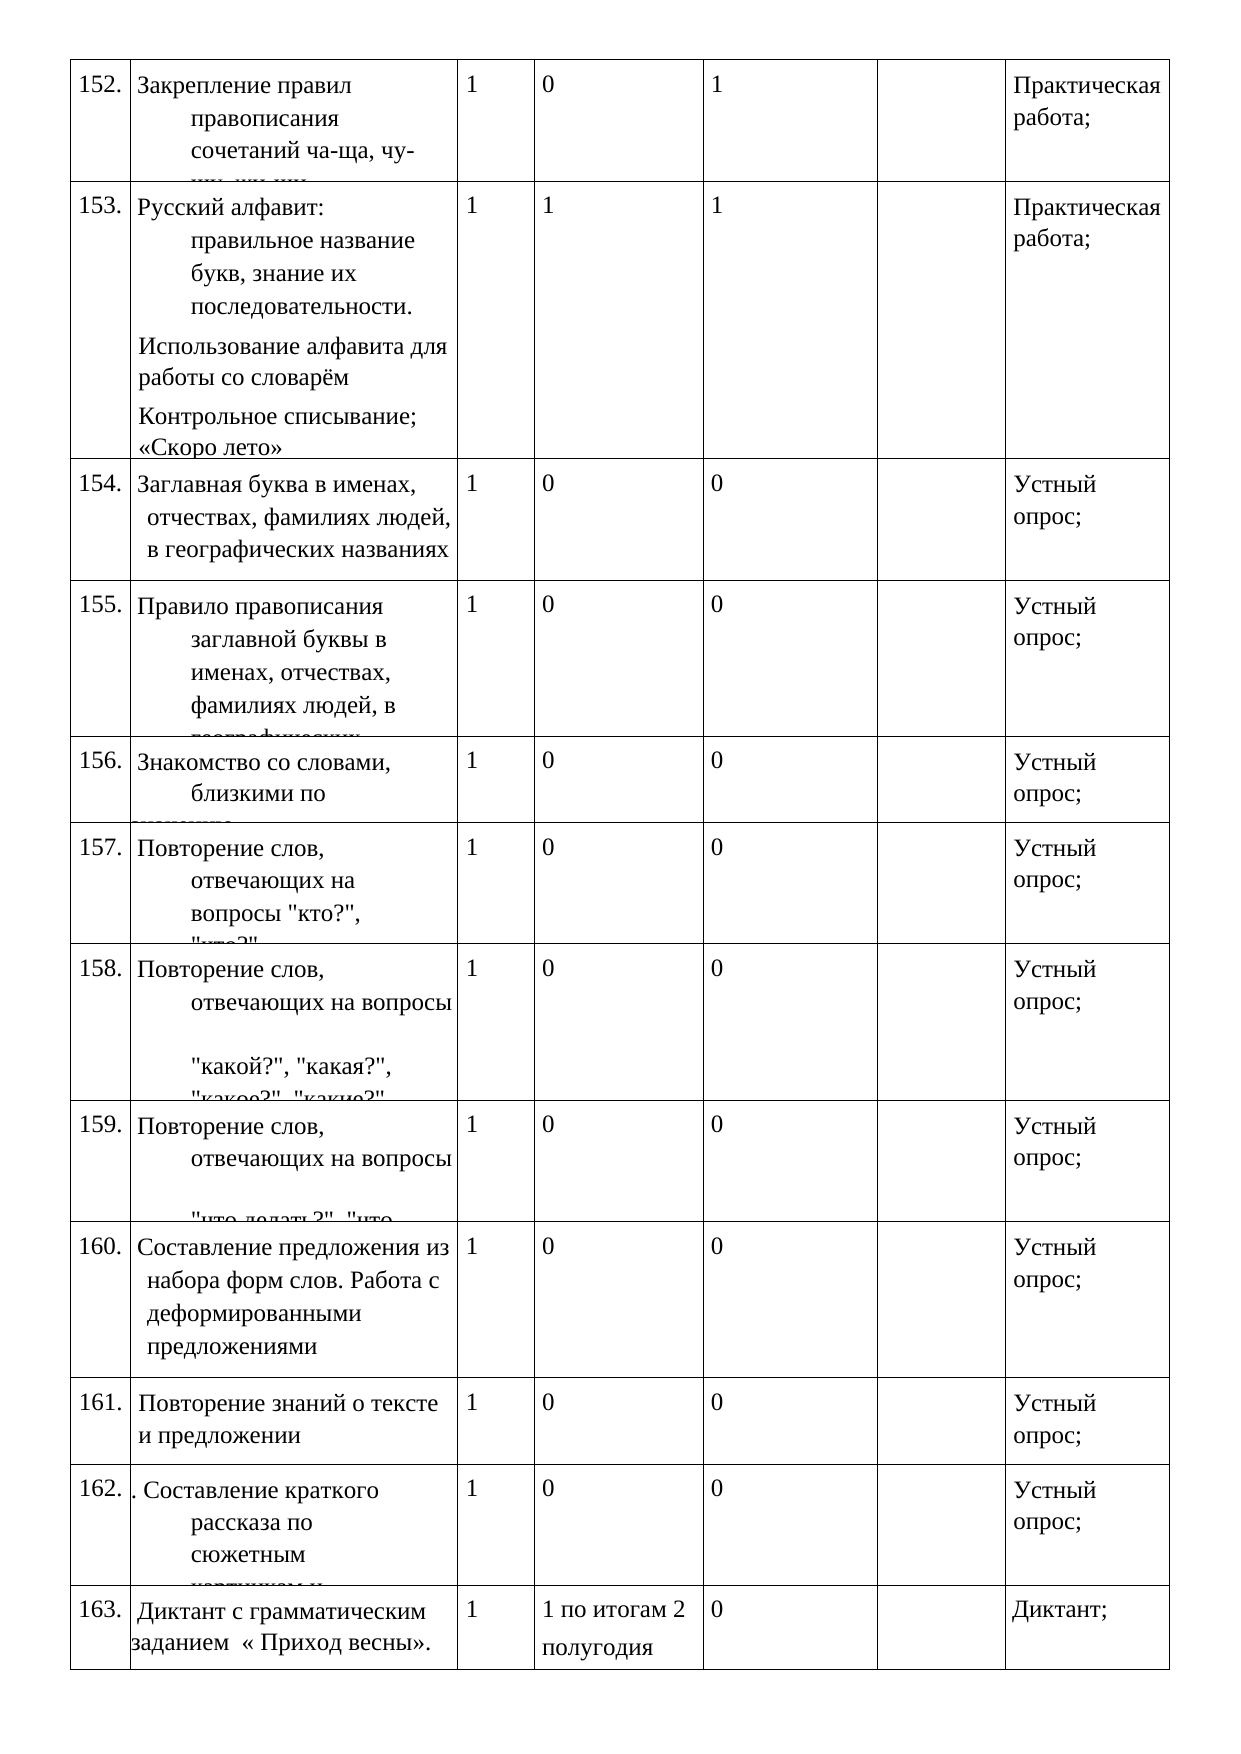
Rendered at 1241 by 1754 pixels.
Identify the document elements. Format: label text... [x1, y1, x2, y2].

table_cell 0 [535, 1378, 703, 1463]
table_cell 0 [704, 737, 877, 822]
table_cell Устный опрос; [1006, 581, 1169, 736]
table_cell [878, 1222, 1005, 1377]
table_cell Практическая работа; [1006, 182, 1169, 458]
table_cell . Составление краткого рассказа по сюжетным картинкам и наблюдениям [131, 1465, 457, 1585]
table_cell 155. [71, 581, 130, 736]
table_cell 1 [704, 182, 877, 458]
table_cell 0 [535, 737, 703, 822]
table_cell 1 [458, 182, 534, 458]
table_cell 0 [535, 944, 703, 1099]
table_cell 162. [71, 1465, 130, 1585]
table_cell [878, 182, 1005, 458]
table_cell [878, 1101, 1005, 1221]
table_header Практическая работа; [1006, 60, 1169, 181]
table_cell 0 [535, 459, 703, 579]
table_cell 154. [71, 459, 130, 579]
table_header 1 [458, 60, 534, 181]
table_cell 1 [458, 459, 534, 579]
table_cell Диктант с грамматическим заданием « Приход весны». [131, 1586, 457, 1669]
table_cell 1 [458, 1101, 534, 1221]
table_cell 157. [71, 823, 130, 943]
table_cell 163. [71, 1586, 130, 1669]
table_cell 158. [71, 944, 130, 1099]
table_cell 153. [71, 182, 130, 458]
table_cell Устный опрос; [1006, 737, 1169, 822]
table_header 1 [704, 60, 877, 181]
table_cell Устный опрос; [1006, 459, 1169, 579]
table_cell 0 [704, 1378, 877, 1463]
table_cell Повторение знаний о тексте и предложении [131, 1378, 457, 1463]
table_header 152. [71, 60, 130, 181]
table_cell 1 [458, 1586, 534, 1669]
table_cell Правило правописания заглавной буквы в именах, отчествах, фамилиях людей, в географических названиях [131, 581, 457, 736]
table_cell Диктант; [1006, 1586, 1169, 1669]
table_cell 0 [704, 823, 877, 943]
table_cell Составление предложения из набора форм слов. Работа с деформированными предложениями [131, 1222, 457, 1377]
table_cell 0 [535, 823, 703, 943]
table_cell 0 [704, 581, 877, 736]
table_cell 156. [71, 737, 130, 822]
table_cell Устный опрос; [1006, 1101, 1169, 1221]
table_cell 0 [535, 1222, 703, 1377]
table_cell 0 [704, 1465, 877, 1585]
table_cell 0 [535, 581, 703, 736]
table_cell [878, 1586, 1005, 1669]
table_cell 1 [458, 737, 534, 822]
table_header Закрепление правил правописания сочетаний ча-ща, чу-щу, жи-ши [131, 60, 457, 181]
table_cell Устный опрос; [1006, 1222, 1169, 1377]
table_cell Заглавная буква в именах, отчествах, фамилиях людей, в географических названиях [131, 459, 457, 579]
table_cell Повторение слов, отвечающих на вопросы "какой?", "какая?", "какое?", "какие?" [131, 944, 457, 1099]
table_cell Устный опрос; [1006, 944, 1169, 1099]
table_cell Повторение слов, отвечающих на вопросы "что делать?", "что сделать?" [131, 1101, 457, 1221]
table_cell [878, 737, 1005, 822]
table_cell [878, 944, 1005, 1099]
table_cell 1 по итогам 2 полугодия [535, 1586, 703, 1669]
table_cell 159. [71, 1101, 130, 1221]
table_cell 1 [458, 581, 534, 736]
table_cell 0 [704, 1101, 877, 1221]
table_cell 0 [704, 944, 877, 1099]
table_cell Знакомство со словами, близкими по значению [131, 737, 457, 822]
table_cell Устный опрос; [1006, 1465, 1169, 1585]
table_cell 161. [71, 1378, 130, 1463]
table_cell 1 [458, 1465, 534, 1585]
table_cell 0 [704, 459, 877, 579]
table_cell [878, 459, 1005, 579]
table_cell 0 [535, 1101, 703, 1221]
table_cell 0 [704, 1222, 877, 1377]
table_cell 1 [458, 1378, 534, 1463]
table_header [878, 60, 1005, 181]
table_cell Повторение слов, отвечающих на вопросы "кто?", "что?" [131, 823, 457, 943]
table_cell 0 [704, 1586, 877, 1669]
table_cell [878, 1465, 1005, 1585]
table_cell 1 [535, 182, 703, 458]
table_cell 160. [71, 1222, 130, 1377]
table_cell 1 [458, 944, 534, 1099]
table_cell Устный опрос; [1006, 823, 1169, 943]
table_cell [878, 581, 1005, 736]
table_header 0 [535, 60, 703, 181]
table_cell 1 [458, 823, 534, 943]
table_cell 1 [458, 1222, 534, 1377]
table_cell 0 [535, 1465, 703, 1585]
table_cell [878, 823, 1005, 943]
table_cell Русский алфавит: правильное название букв, знание их последовательности. Использование алфавита для работы со словарём Контрольное списывание; «Скоро лето» [131, 182, 457, 458]
table_cell Устный опрос; [1006, 1378, 1169, 1463]
table_cell [878, 1378, 1005, 1463]
